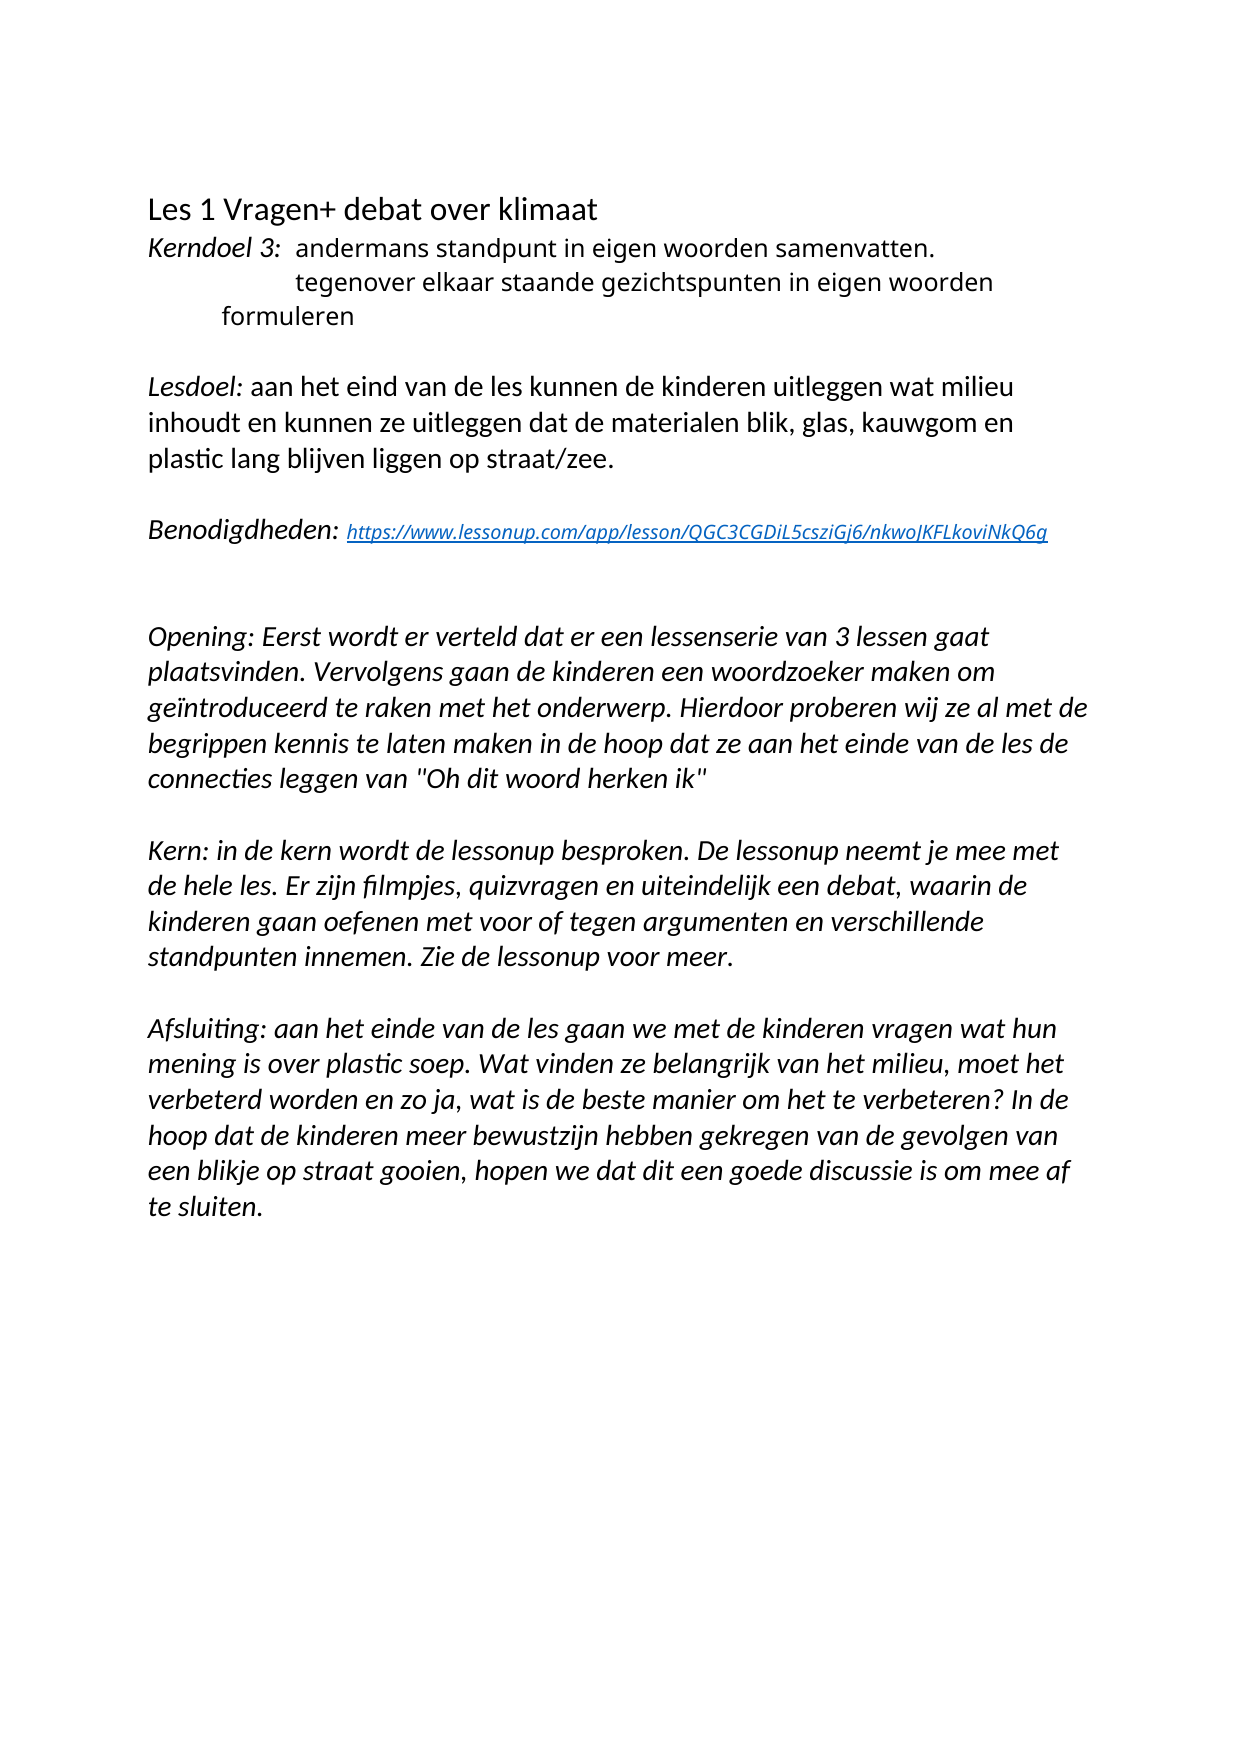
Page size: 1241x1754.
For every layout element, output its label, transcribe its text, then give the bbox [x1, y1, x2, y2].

text Opening: Eerst wordt er verteld dat er een lessenserie van 3 lessen gaat plaatsvinden. Vervolgens gaan de kinderen een woordzoeker maken om geïntroduceerd te raken met het onderwerp. Hierdoor proberen wij ze al met de begrippen kennis te laten maken in de hoop dat ze aan het einde van de les de connecties leggen van "Oh dit woord herken ik" [148, 618, 1093, 796]
text Kerndoel 3: andermans standpunt in eigen woorden samenvatten. [148, 229, 1093, 265]
text Lesdoel: aan het eind van de les kunnen de kinderen uitleggen wat milieu inhoudt en kunnen ze uitleggen dat de materialen blik, glas, kauwgom en plastic lang blijven liggen op straat/zee. [148, 368, 1093, 475]
text Benodigdheden: https://www.lessonup.com/app/lesson/QGC3CGDiL5csziGj6/nkwoJKFLkoviNkQ6g [148, 511, 1093, 547]
text Afsluiting: aan het einde van de les gaan we met de kinderen vragen wat hun mening is over plastic soep. Wat vinden ze belangrijk van het milieu, moet het verbeterd worden en zo ja, wat is de beste manier om het te verbeteren? In de hoop dat de kinderen meer bewustzijn hebben gekregen van de gevolgen van een blikje op straat gooien, hopen we dat dit een goede discussie is om mee af te sluiten. [148, 1010, 1093, 1223]
text Kern: in de kern wordt de lessonup besproken. De lessonup neemt je mee met de hele les. Er zijn filmpjes, quizvragen en uiteindelijk een debat, waarin de kinderen gaan oefenen met voor of tegen argumenten en verschillende standpunten innemen. Zie de lessonup voor meer. [148, 832, 1093, 974]
text tegenover elkaar staande gezichtspunten in eigen woorden formuleren [221, 265, 1093, 333]
text Les 1 Vragen+ debat over klimaat [148, 188, 1093, 229]
